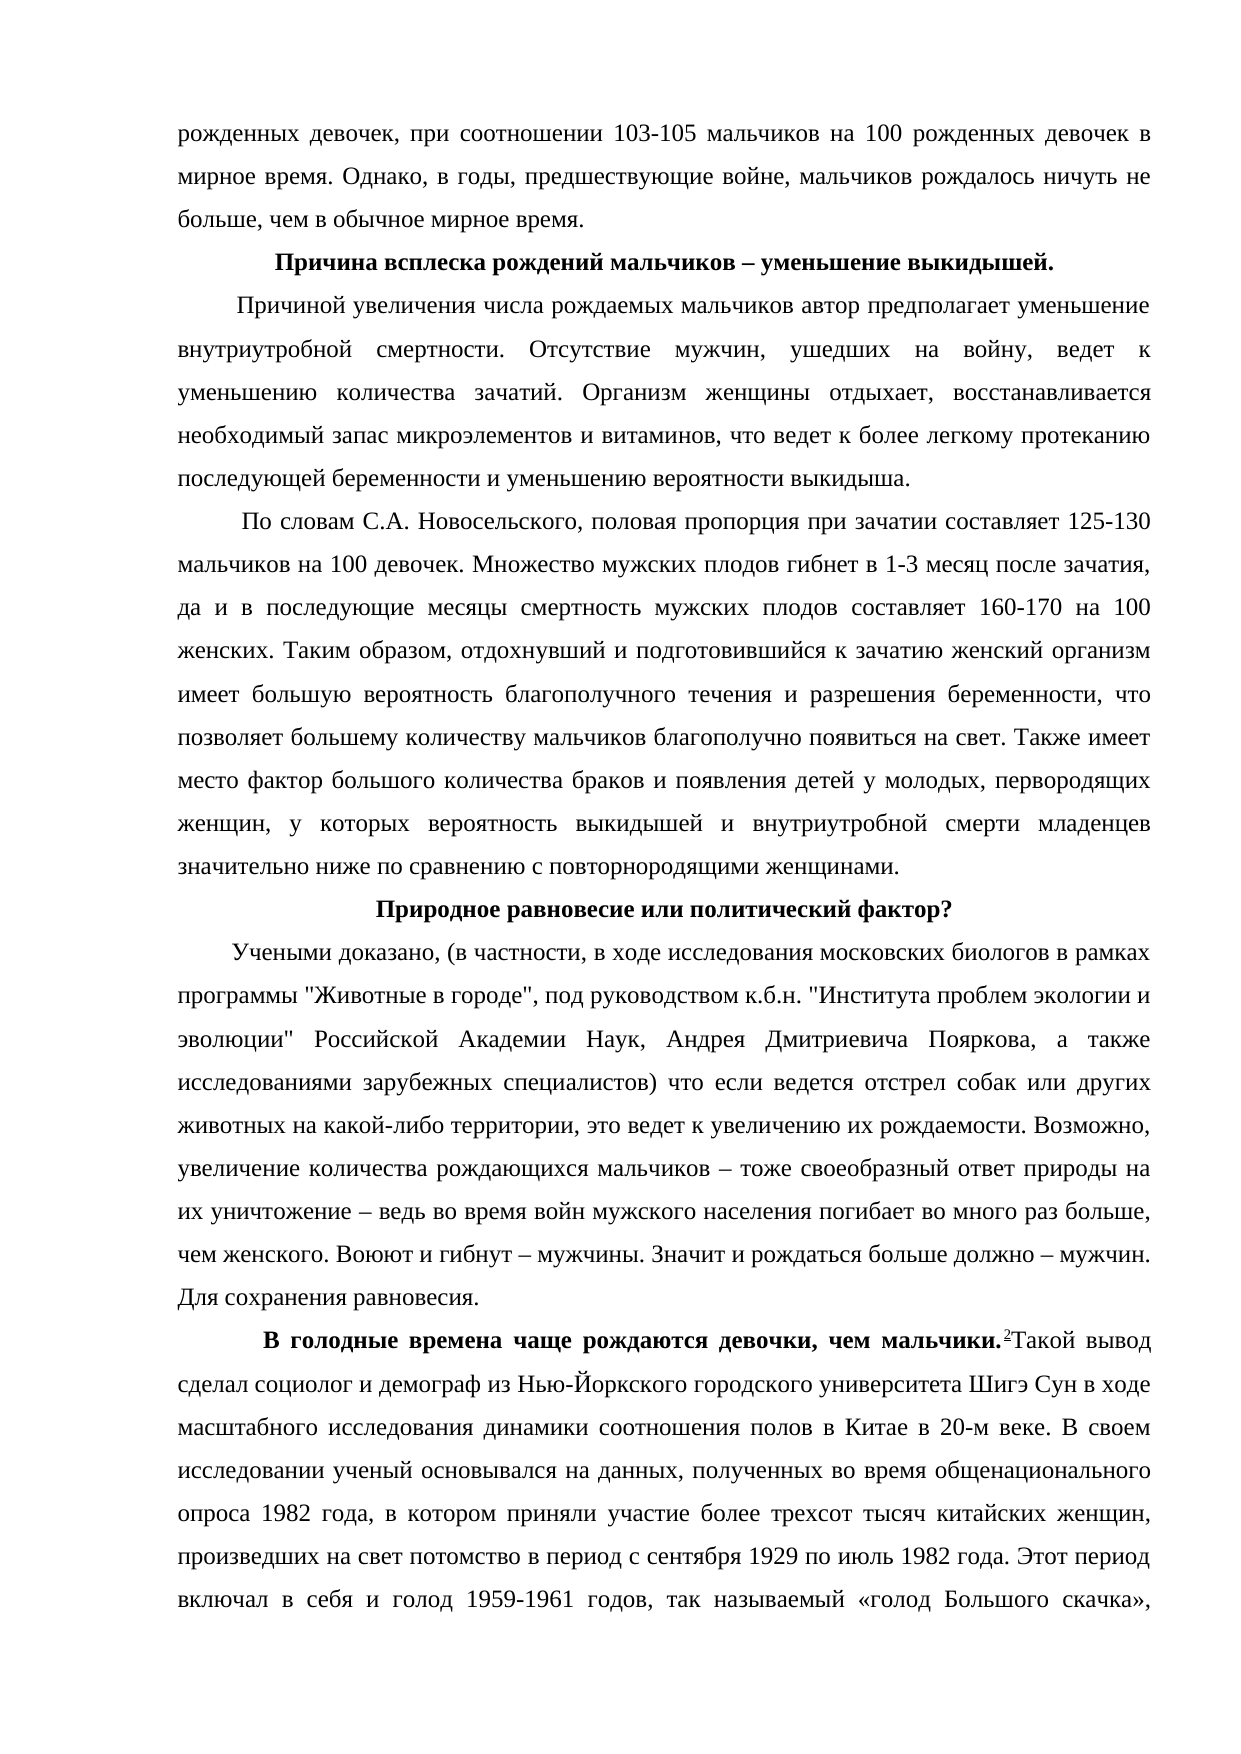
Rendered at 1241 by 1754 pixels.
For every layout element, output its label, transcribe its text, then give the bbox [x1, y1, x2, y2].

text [177, 1326, 1152, 1613]
text Природное равновесие или политический фактор? [177, 894, 1152, 923]
text Причина всплеска рождений мальчиков – уменьшение выкидышей. [177, 247, 1152, 276]
text По словам С.А. Новосельского, половая пропорция при зачатии составляет 125-130 мальчиков на 100 девочек. Множество мужских плодов гибнет в 1-3 месяц после зачатия, да и в последующие месяцы смертность мужских плодов составляет 160-170 на 100 женских. Таким образом, отдохнувший и подготовившийся к зачатию женский организм имеет большую вероятность благополучного течения и разрешения беременности, что позволяет большему количеству мальчиков благополучно появиться на свет. Также имеет место фактор большого количества браков и появления детей у молодых, первородящих женщин, у которых вероятность выкидышей и внутриутробной смерти младенцев значительно ниже по сравнению с повторнородящими женщинами. [177, 506, 1152, 880]
text Учеными доказано, (в частности, в ходе исследования московских биологов в рамках программы "Животные в городе", под руководством к.б.н. "Института проблем экологии и эволюции" Российской Академии Наук, Андрея Дмитриевича Пояркова, а также исследованиями зарубежных специалистов) что если ведется отстрел собак или других животных на какой-либо территории, это ведет к увеличению их рождаемости. Возможно, увеличение количества рождающихся мальчиков – тоже своеобразный ответ природы на их уничтожение – ведь во время войн мужского населения погибает во много раз больше, чем женского. Воюют и гибнут – мужчины. Значит и рождаться больше должно – мужчин. Для сохранения равновесия. [177, 937, 1152, 1311]
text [177, 118, 1152, 233]
text Причиной увеличения числа рождаемых мальчиков автор предполагает уменьшение внутриутробной смертности. Отсутствие мужчин, ушедших на войну, ведет к уменьшению количества зачатий. Организм женщины отдыхает, восстанавливается необходимый запас микроэлементов и витаминов, что ведет к более легкому протеканию последующей беременности и уменьшению вероятности выкидыша. [177, 291, 1152, 492]
